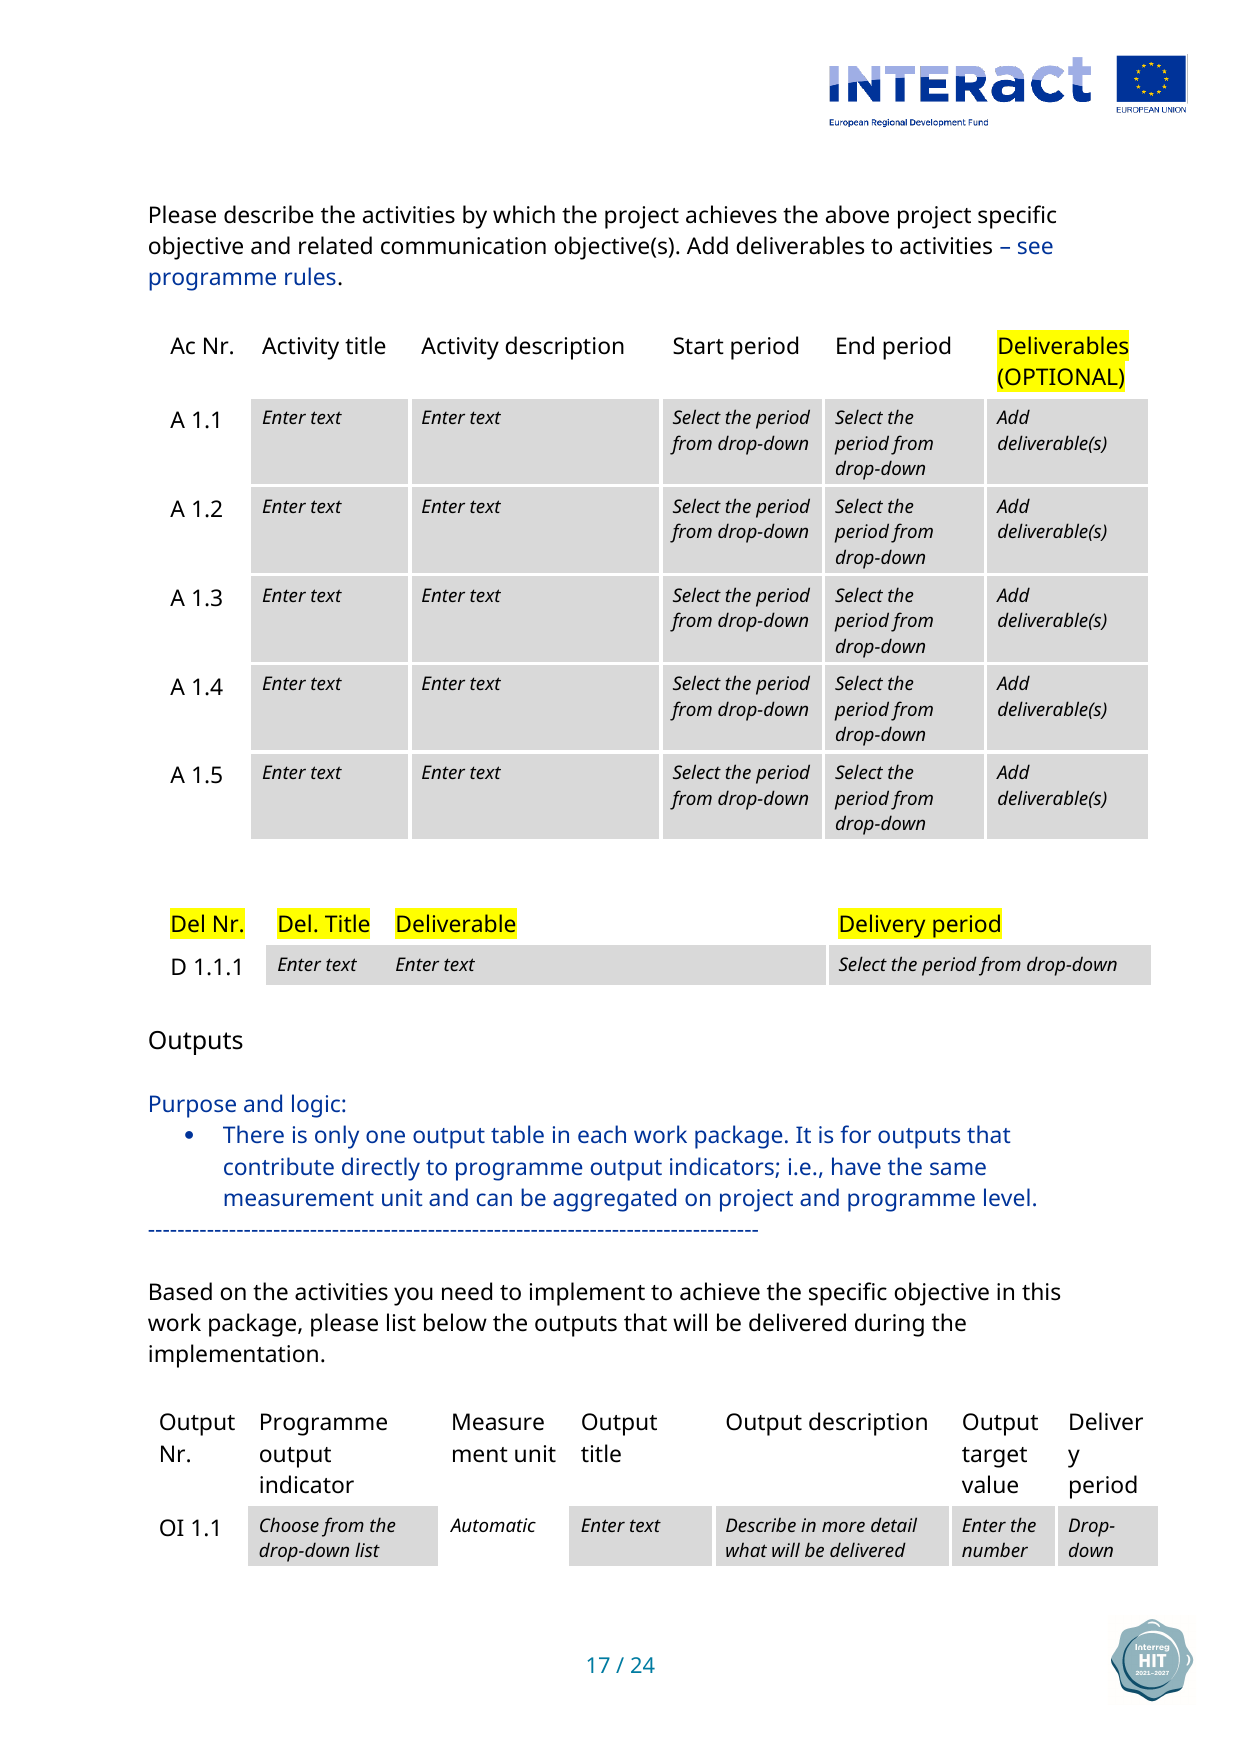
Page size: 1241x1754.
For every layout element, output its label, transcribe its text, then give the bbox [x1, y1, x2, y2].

table_header Programme output indicator [248, 1400, 439, 1506]
table_cell Enter the number [952, 1506, 1055, 1566]
table_header Output target value [950, 1400, 1057, 1506]
table_cell A 1.3 [159, 573, 251, 662]
text ----------------------------------------------------------------------------------- [148, 1213, 1092, 1244]
table_cell Enter text [412, 576, 659, 662]
table_cell A 1.4 [159, 662, 251, 750]
table_header End period [824, 324, 986, 398]
table_cell Enter text [266, 945, 384, 985]
list There is only one output table in each work package. It is for outputs that contribute directly to programme output indicators; i.e., have the same measurement unit and can be aggregated on project and programme level. [185, 1119, 1092, 1213]
table_header Activity description [410, 324, 661, 398]
table_cell Enter text [251, 399, 408, 484]
table_cell Select the period from drop-down [663, 399, 822, 484]
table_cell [248, 1506, 438, 1566]
table_cell Select the period from drop-down [825, 665, 984, 750]
text Based on the activities you need to implement to achieve the specific objective in this work package, please list below the outputs that will be delivered during the implementation. [148, 1275, 1092, 1369]
table_header Del Nr. [159, 902, 266, 945]
table_cell Select the period from drop-down [829, 945, 1151, 985]
table_cell Enter text [412, 487, 659, 573]
picture [1107, 1615, 1197, 1705]
table_cell OI 1.1 [147, 1506, 247, 1566]
table_header Del. Title [266, 902, 384, 945]
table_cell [716, 1506, 949, 1566]
table_cell Select the period from drop-down [663, 487, 822, 573]
table_cell Enter text [251, 487, 408, 573]
text Purpose and logic: [148, 1088, 1092, 1119]
table_header Ac Nr. [159, 324, 251, 398]
table_header Delivery period [1057, 1400, 1160, 1506]
text Please describe the activities by which the project achieves the above project specific objective and related communication objective(s). Add deliverables to activities – see programme rules. [148, 199, 1092, 293]
table_cell Enter text [384, 945, 826, 985]
table_cell Select the period from drop-down [663, 754, 822, 839]
table_header Output title [569, 1400, 714, 1506]
table_cell A 1.5 [159, 750, 251, 839]
table_cell D 1.1.1 [159, 945, 266, 985]
table_header Activity title [251, 324, 410, 398]
table_header Start period [661, 324, 823, 398]
table_cell Add deliverable(s) [987, 754, 1148, 839]
table_cell Automatic [441, 1506, 569, 1566]
table_cell Enter text [251, 754, 408, 839]
table_cell Select the period from drop-down [825, 487, 984, 573]
table_header Delivery period [827, 902, 1151, 945]
table_header Measurement unit [440, 1400, 569, 1506]
table_cell Enter text [569, 1506, 712, 1566]
table_cell Enter text [251, 576, 408, 662]
table_cell Select the period from drop-down [825, 576, 984, 662]
picture [795, 21, 1220, 136]
table_cell Select the period from drop-down [663, 665, 822, 750]
table_cell Select the period from drop-down [663, 576, 822, 662]
table_header Deliverables (OPTIONAL) [986, 324, 1148, 398]
table_cell Add deliverable(s) [987, 576, 1148, 662]
text Outputs [148, 1023, 1092, 1057]
table_cell Select the period from drop-down [825, 399, 984, 484]
table_cell Enter text [251, 665, 408, 750]
table_cell A 1.2 [159, 484, 251, 573]
table_header Output description [714, 1400, 950, 1506]
table_cell Enter text [412, 665, 659, 750]
table_cell Add deliverable(s) [987, 399, 1148, 484]
table_header Deliverable [384, 902, 827, 945]
table_cell Enter text [412, 399, 659, 484]
table_cell Add deliverable(s) [987, 665, 1148, 750]
table_cell Add deliverable(s) [987, 487, 1148, 573]
table_cell Select the period from drop-down [825, 754, 984, 839]
table_cell A 1.1 [159, 399, 251, 484]
table_cell Enter text [412, 754, 659, 839]
table_cell Drop-down [1058, 1506, 1158, 1566]
table_header Output Nr. [147, 1400, 247, 1506]
